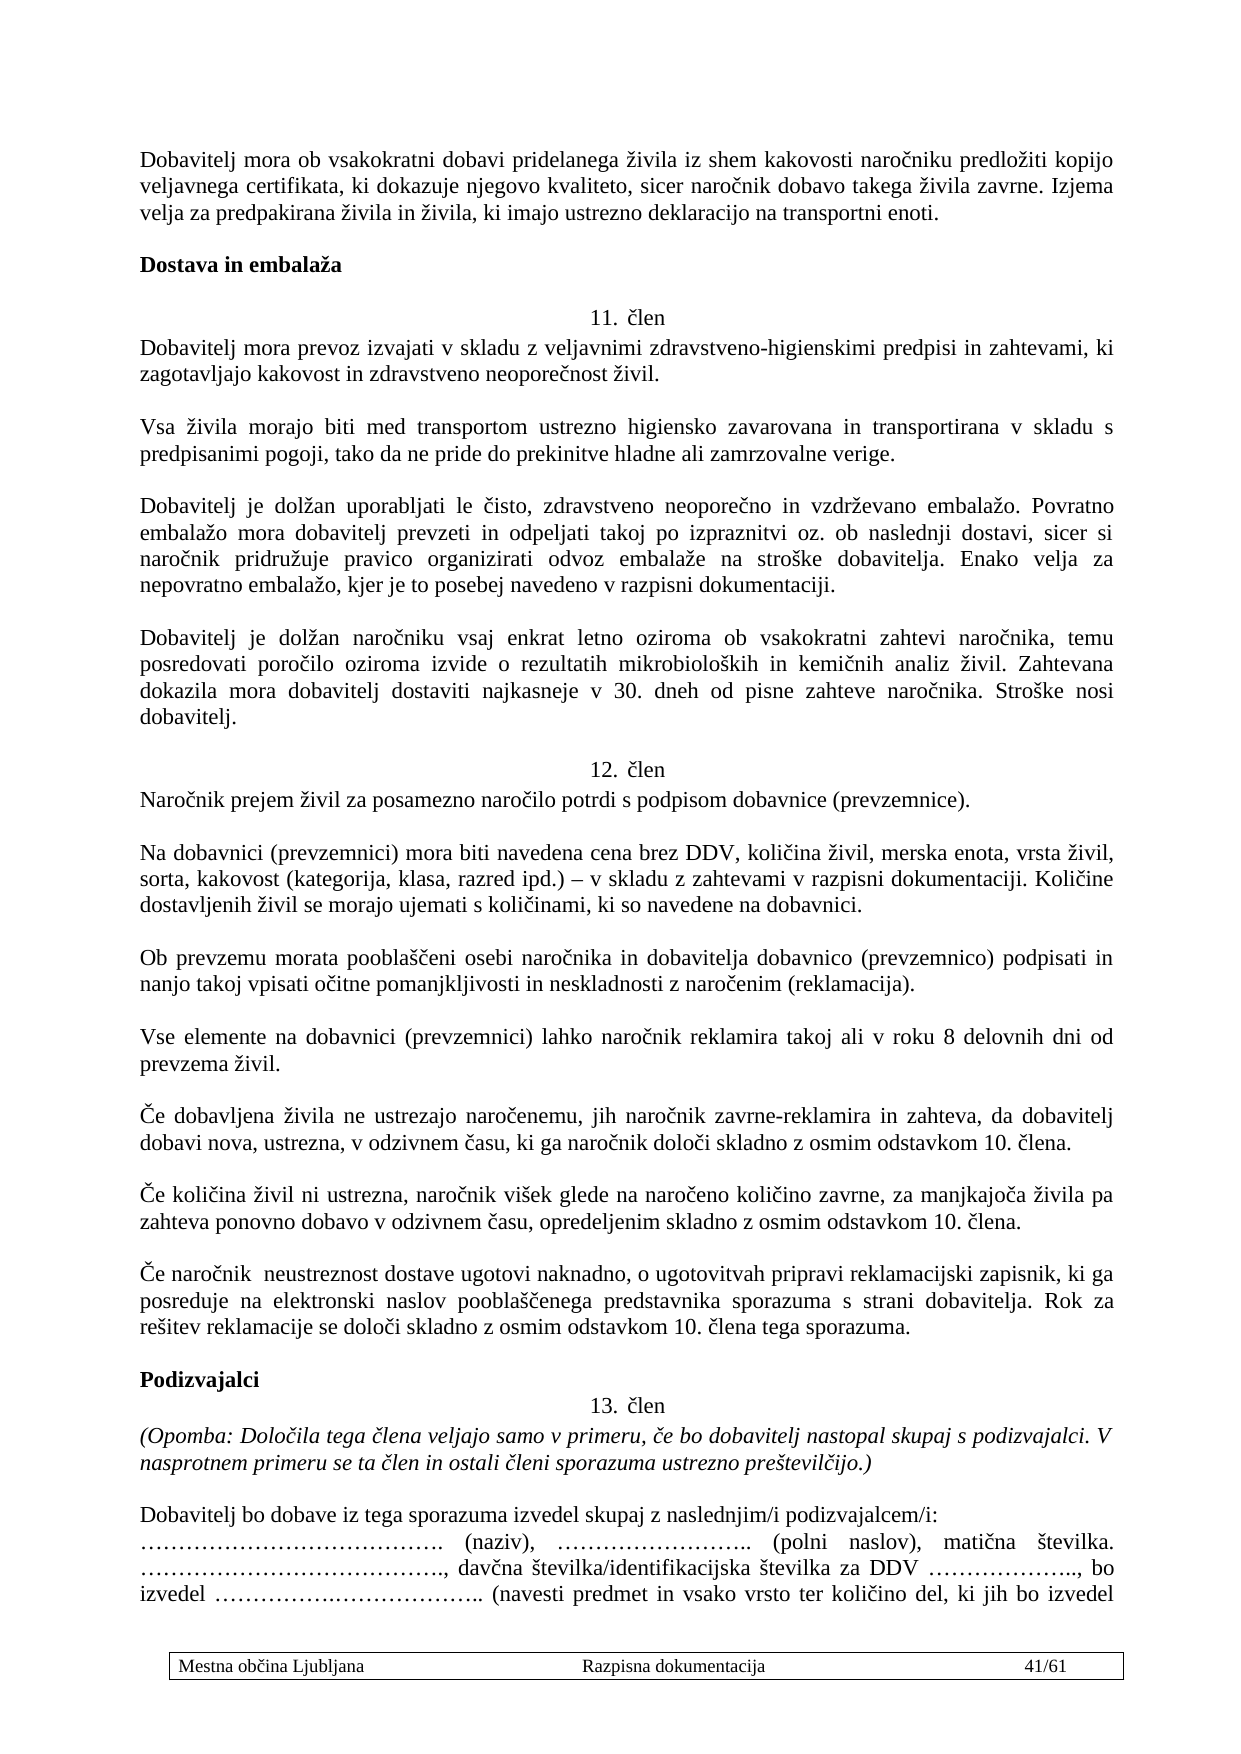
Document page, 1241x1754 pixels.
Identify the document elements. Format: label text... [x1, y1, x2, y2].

text Dobavitelj mora prevoz izvajati v skladu z veljavnimi zdravstveno-higienskimi predpisi in zahtevami, ki zagotavljajo kakovost in zdravstveno neoporečnost živil. [139, 334, 1115, 387]
text Dobavitelj bo dobave iz tega sporazuma izvedel skupaj z naslednjim/i podizvajalcem/i: [139, 1501, 1115, 1528]
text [139, 1528, 1115, 1607]
text Dostava in embalaža [139, 251, 1115, 278]
list člen [139, 756, 1115, 782]
list člen [139, 304, 1115, 330]
text Vse elemente na dobavnici (prevzemnici) lahko naročnik reklamira takoj ali v roku 8 delovnih dni od prevzema živil. [139, 1023, 1115, 1076]
text Če naročnik neustreznost dostave ugotovi naknadno, o ugotovitvah pripravi reklamacijski zapisnik, ki ga posreduje na elektronski naslov pooblaščenega predstavnika sporazuma s strani dobavitelja. Rok za rešitev reklamacije se določi skladno z osmim odstavkom 10. člena tega sporazuma. [139, 1260, 1115, 1339]
text Dobavitelj je dolžan naročniku vsaj enkrat letno oziroma ob vsakokratni zahtevi naročnika, temu posredovati poročilo oziroma izvide o rezultatih mikrobioloških in kemičnih analiz živil. Zahtevana dokazila mora dobavitelj dostaviti najkasneje v 30. dneh od pisne zahteve naročnika. Stroške nosi dobavitelj. [139, 624, 1115, 729]
text Podizvajalci [139, 1366, 1115, 1392]
text Ob prevzemu morata pooblaščeni osebi naročnika in dobavitelja dobavnico (prevzemnico) podpisati in nanjo takoj vpisati očitne pomanjkljivosti in neskladnosti z naročenim (reklamacija). [139, 944, 1115, 997]
text Naročnik prejem živil za posamezno naročilo potrdi s podpisom dobavnice (prevzemnice). [139, 786, 1115, 812]
text Če količina živil ni ustrezna, naročnik višek glede na naročeno količino zavrne, za manjkajoča živila pa zahteva ponovno dobavo v odzivnem času, opredeljenim skladno z osmim odstavkom 10. člena. [139, 1181, 1115, 1234]
text Vsa živila morajo biti med transportom ustrezno higiensko zavarovana in transportirana v skladu s predpisanimi pogoji, tako da ne pride do prekinitve hladne ali zamrzovalne verige. [139, 413, 1115, 466]
text Na dobavnici (prevzemnici) mora biti navedena cena brez DDV, količina živil, merska enota, vrsta živil, sorta, kakovost (kategorija, klasa, razred ipd.) – v skladu z zahtevami v razpisni dokumentaciji. Količine dostavljenih živil se morajo ujemati s količinami, ki so navedene na dobavnici. [139, 839, 1115, 918]
text Dobavitelj je dolžan uporabljati le čisto, zdravstveno neoporečno in vzdrževano embalažo. Povratno embalažo mora dobavitelj prevzeti in odpeljati takoj po izpraznitvi oz. ob naslednji dostavi, sicer si naročnik pridružuje pravico organizirati odvoz embalaže na stroške dobavitelja. Enako velja za nepovratno embalažo, kjer je to posebej navedeno v razpisni dokumentaciji. [139, 492, 1115, 598]
text Dobavitelj mora ob vsakokratni dobavi pridelanega živila iz shem kakovosti naročniku predložiti kopijo veljavnega certifikata, ki dokazuje njegovo kvaliteto, sicer naročnik dobavo takega živila zavrne. Izjema velja za predpakirana živila in živila, ki imajo ustrezno deklaracijo na transportni enoti. [139, 146, 1115, 225]
list člen [139, 1392, 1115, 1418]
text (Opomba: Določila tega člena veljajo samo v primeru, če bo dobavitelj nastopal skupaj s podizvajalci. V nasprotnem primeru se ta člen in ostali členi sporazuma ustrezno preštevilčijo.) [139, 1422, 1115, 1475]
text Če dobavljena živila ne ustrezajo naročenemu, jih naročnik zavrne-reklamira in zahteva, da dobavitelj dobavi nova, ustrezna, v odzivnem času, ki ga naročnik določi skladno z osmim odstavkom 10. člena. [139, 1102, 1115, 1155]
